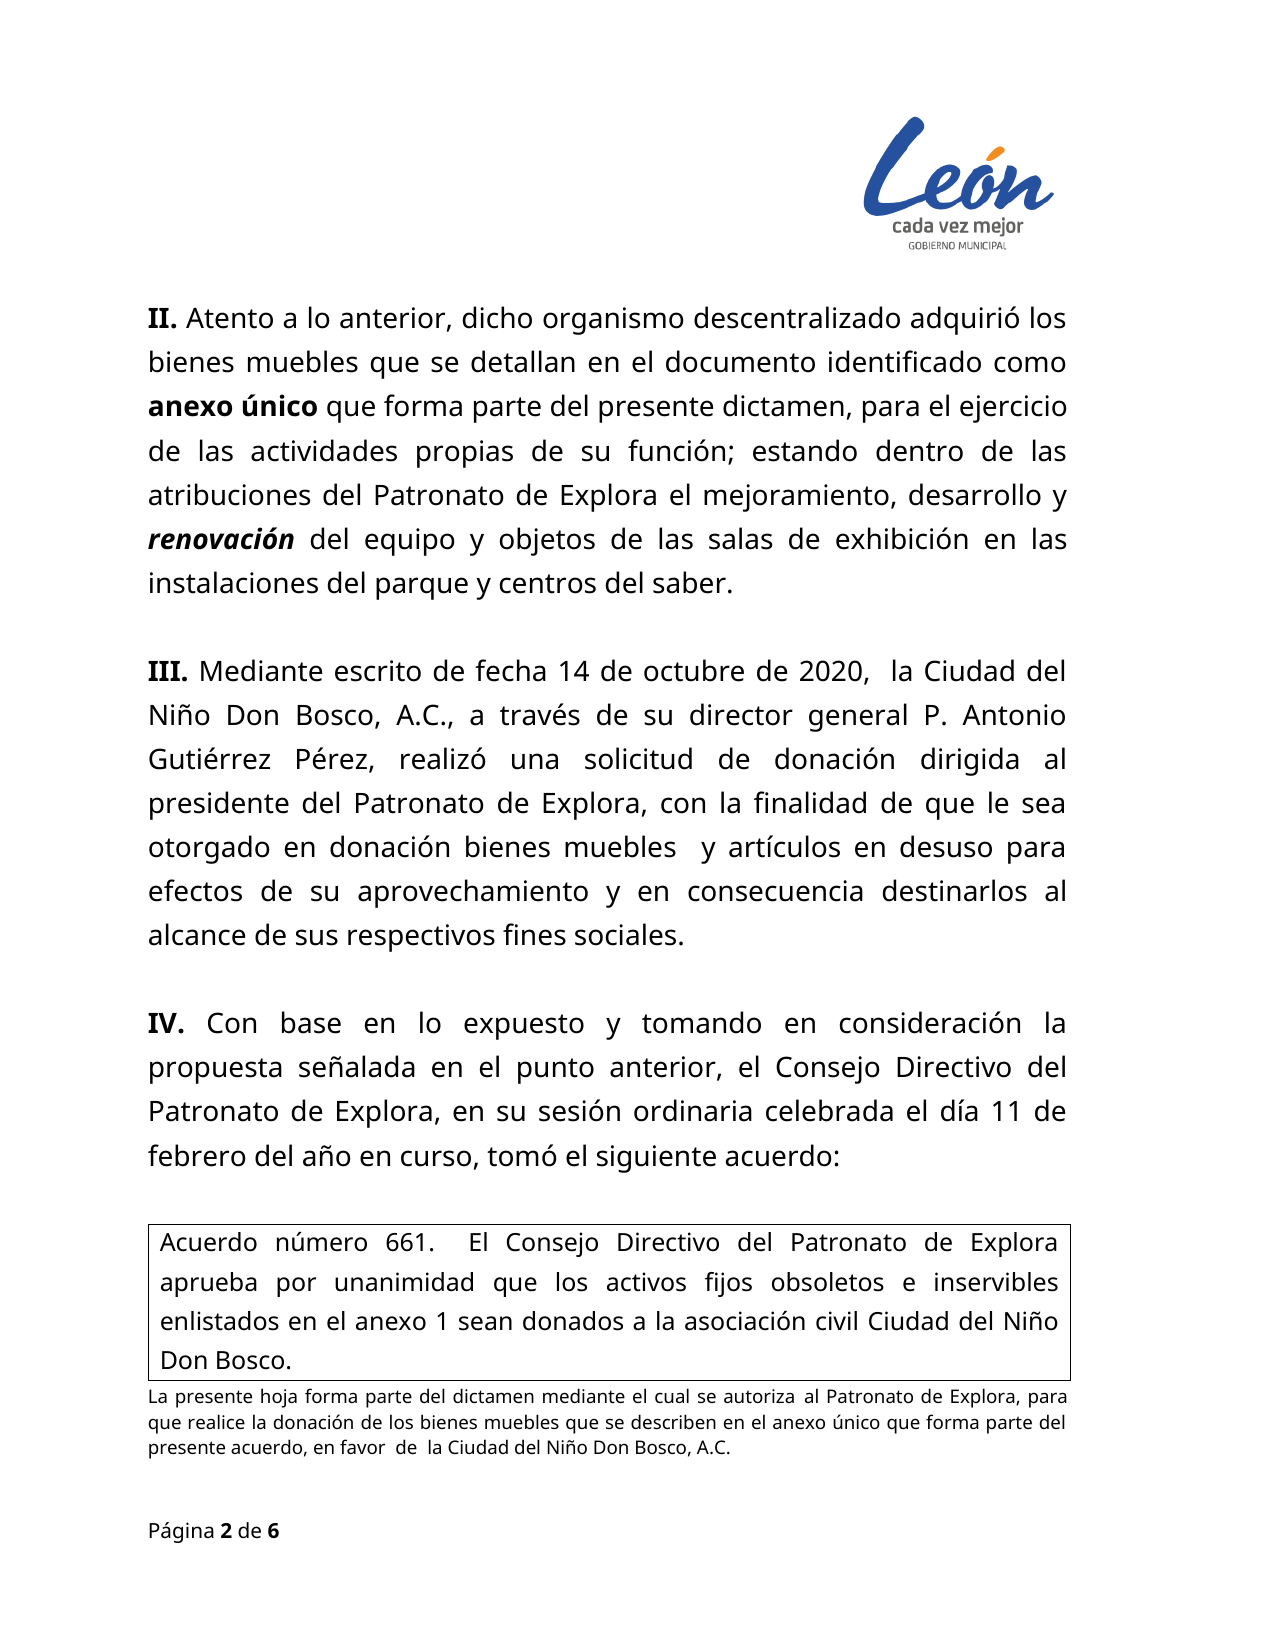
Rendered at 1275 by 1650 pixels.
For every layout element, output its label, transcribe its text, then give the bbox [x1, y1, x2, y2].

text III. Mediante escrito de fecha 14 de octubre de 2020, la Ciudad del Niño Don Bosco, A.C., a través de su director general P. Antonio Gutiérrez Pérez, realizó una solicitud de donación dirigida al presidente del Patronato de Explora, con la finalidad de que le sea otorgado en donación bienes muebles y artículos en desuso para efectos de su aprovechamiento y en consecuencia destinarlos al alcance de sus respectivos fines sociales. [148, 651, 1068, 954]
text IV. Con base en lo expuesto y tomando en consideración la propuesta señalada en el punto anterior, el Consejo Directivo del Patronato de Explora, en su sesión ordinaria celebrada el día 11 de febrero del año en curso, tomó el siguiente acuerdo: [148, 1004, 1068, 1174]
text II. Atento a lo anterior, dicho organismo descentralizado adquirió los bienes muebles que se detallan en el documento identificado como anexo único que forma parte del presente dictamen, para el ejercicio de las actividades propias de su función; estando dentro de las atribuciones del Patronato de Explora el mejoramiento, desarrollo y renovación del equipo y objetos de las salas de exhibición en las instalaciones del parque y centros del saber. [148, 299, 1068, 601]
table_header Acuerdo número 661. El Consejo Directivo del Patronato de Explora aprueba por unanimidad que los activos fijos obsoletos e inservibles enlistados en el anexo 1 sean donados a la asociación civil Ciudad del Niño Don Bosco. [149, 1225, 1070, 1380]
picture [843, 101, 1069, 271]
